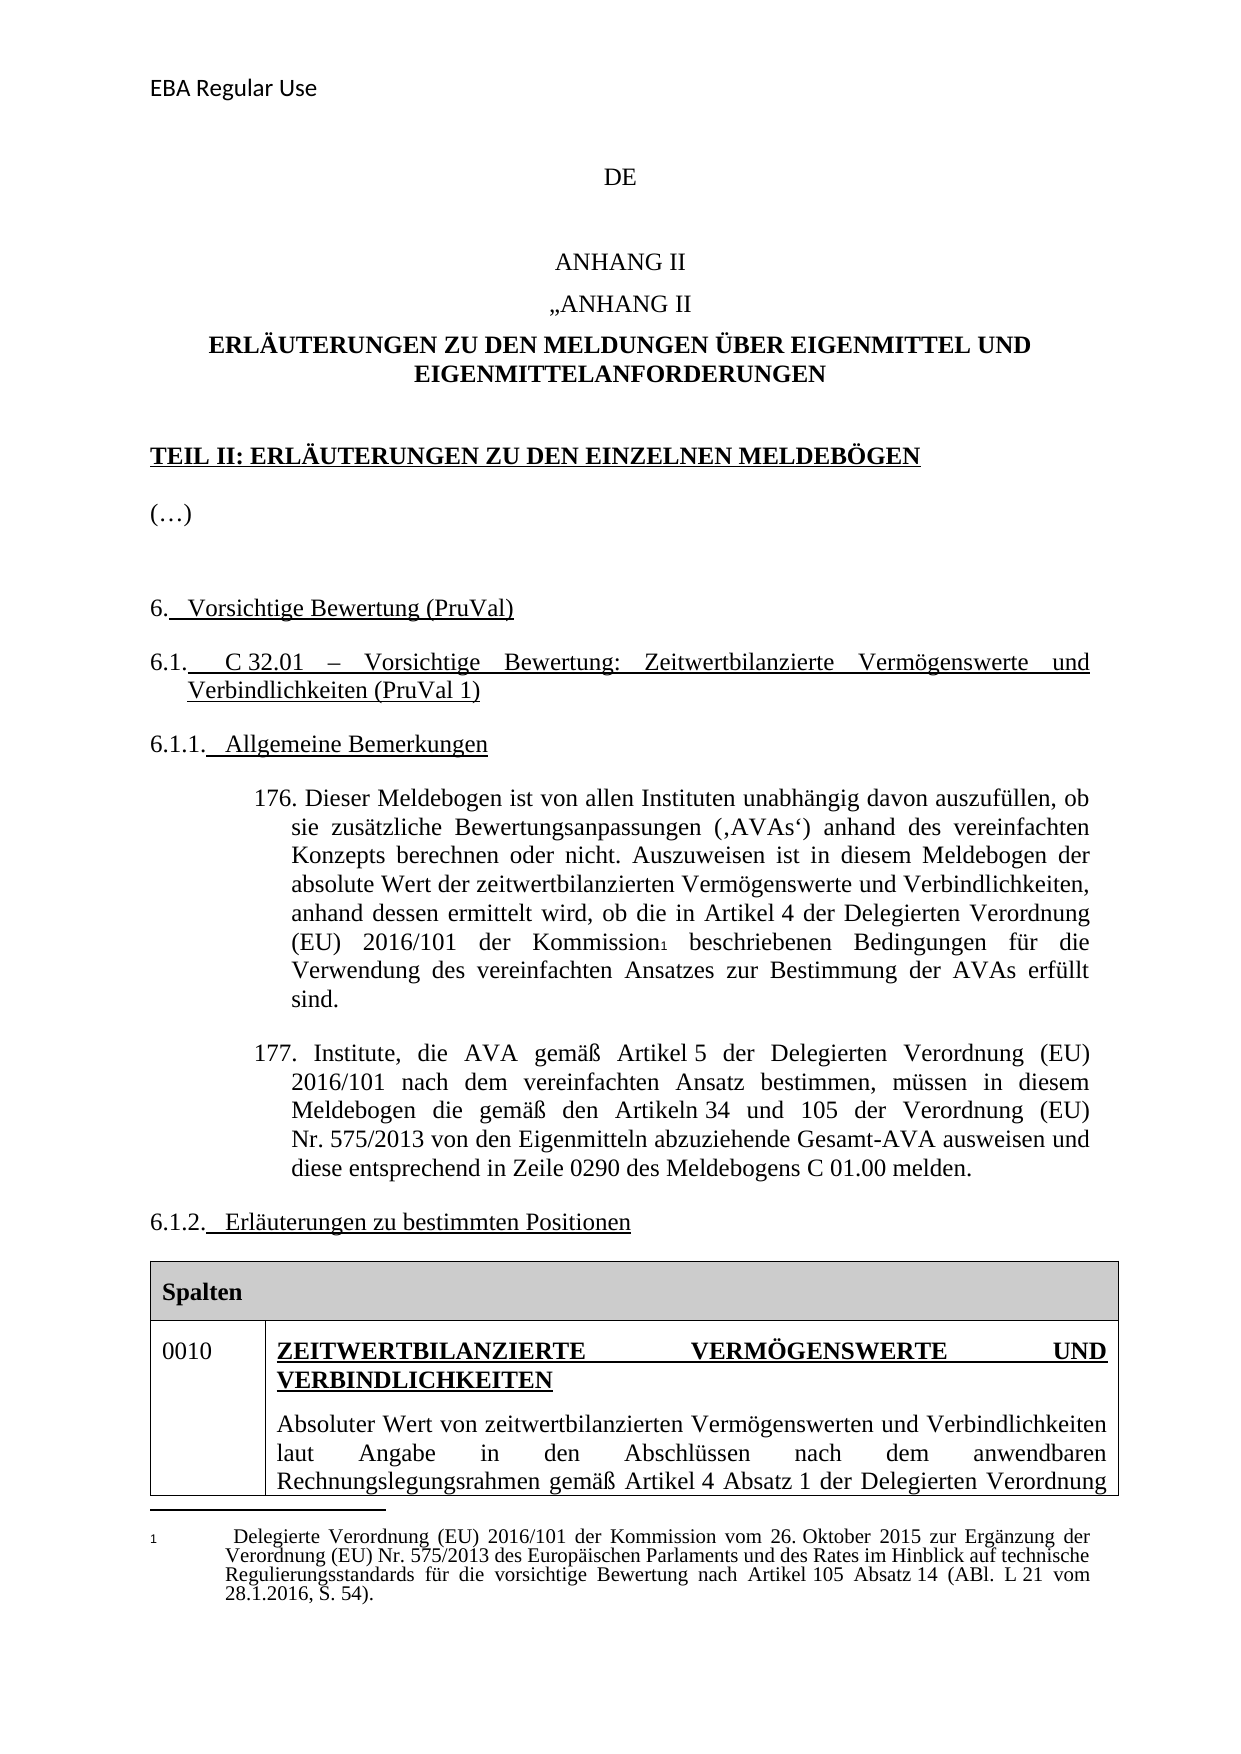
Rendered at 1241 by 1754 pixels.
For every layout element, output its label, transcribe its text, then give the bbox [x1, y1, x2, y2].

list 6.1.1. Allgemeine Bemerkungen [150, 729, 1090, 758]
list 6. Vorsichtige Bewertung (PruVal) [150, 593, 1090, 622]
list 6.1.2. Erläuterungen zu bestimmten Positionen [150, 1207, 1090, 1236]
text ERLÄUTERUNGEN ZU DEN MELDUNGEN ÜBER EIGENMITTEL UND EIGENMITTELANFORDERUNGEN [150, 330, 1090, 387]
text TEIL II: ERLÄUTERUNGEN ZU DEN EINZELNEN MELDEBÖGEN [150, 441, 1090, 470]
text ANHANG II [150, 247, 1090, 276]
text „ANHANG II [150, 289, 1090, 317]
table_header Spalten [151, 1262, 1118, 1320]
table_cell 0010 [151, 1321, 265, 1495]
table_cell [266, 1321, 1118, 1495]
list 6.1. C 32.01 – Vorsichtige Bewertung: Zeitwertbilanzierte Vermögenswerte und Verbindlichkeiten (PruVal 1) [150, 647, 1090, 704]
text (…) [150, 498, 1090, 527]
text DE [150, 162, 1090, 191]
